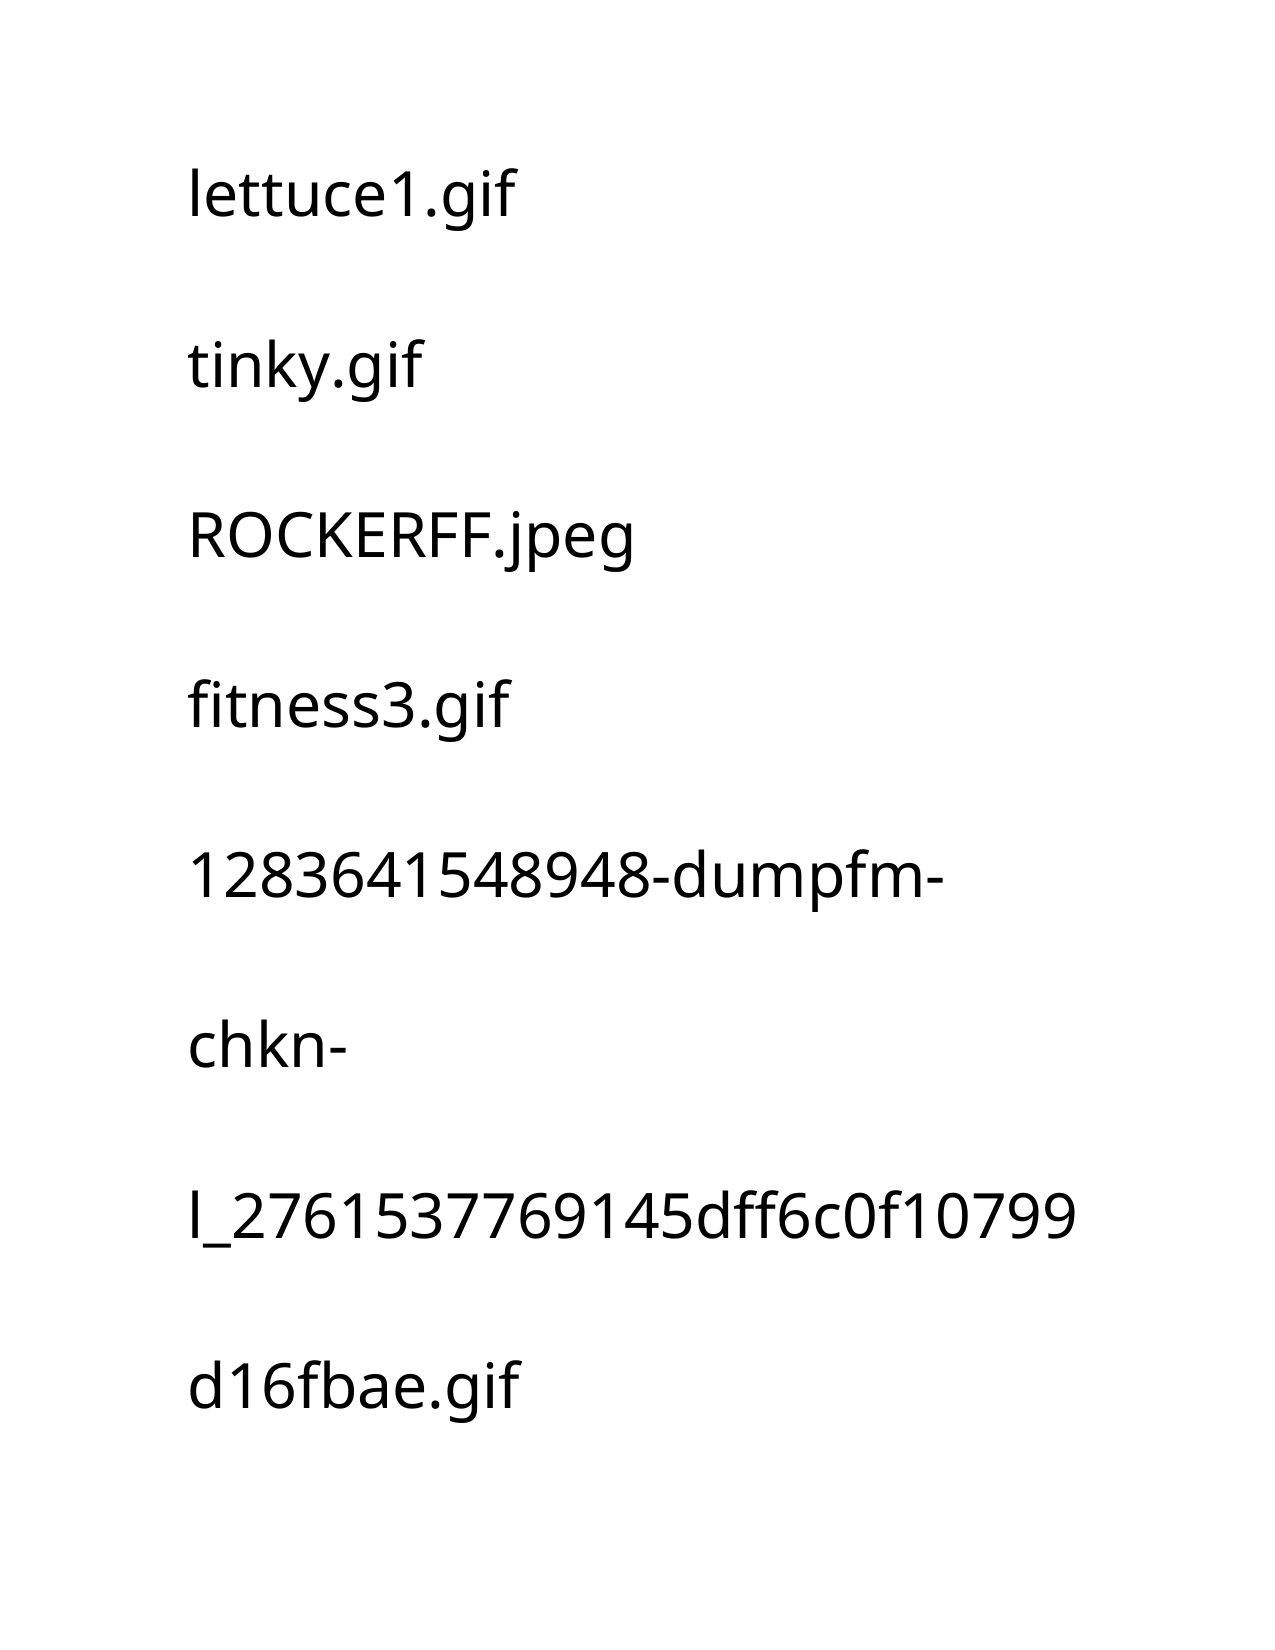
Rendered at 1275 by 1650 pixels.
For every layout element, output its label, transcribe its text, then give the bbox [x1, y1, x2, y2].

text ROCKERFF.jpeg [187, 490, 1087, 576]
text tinky.gif [187, 320, 1087, 405]
text fitness3.gif [187, 661, 1087, 746]
text lettuce1.gif [187, 150, 1087, 235]
text 1283641548948-dumpfm-chkn-l_2761537769145dff6c0f10799d16fbae.gif [187, 831, 1087, 1427]
